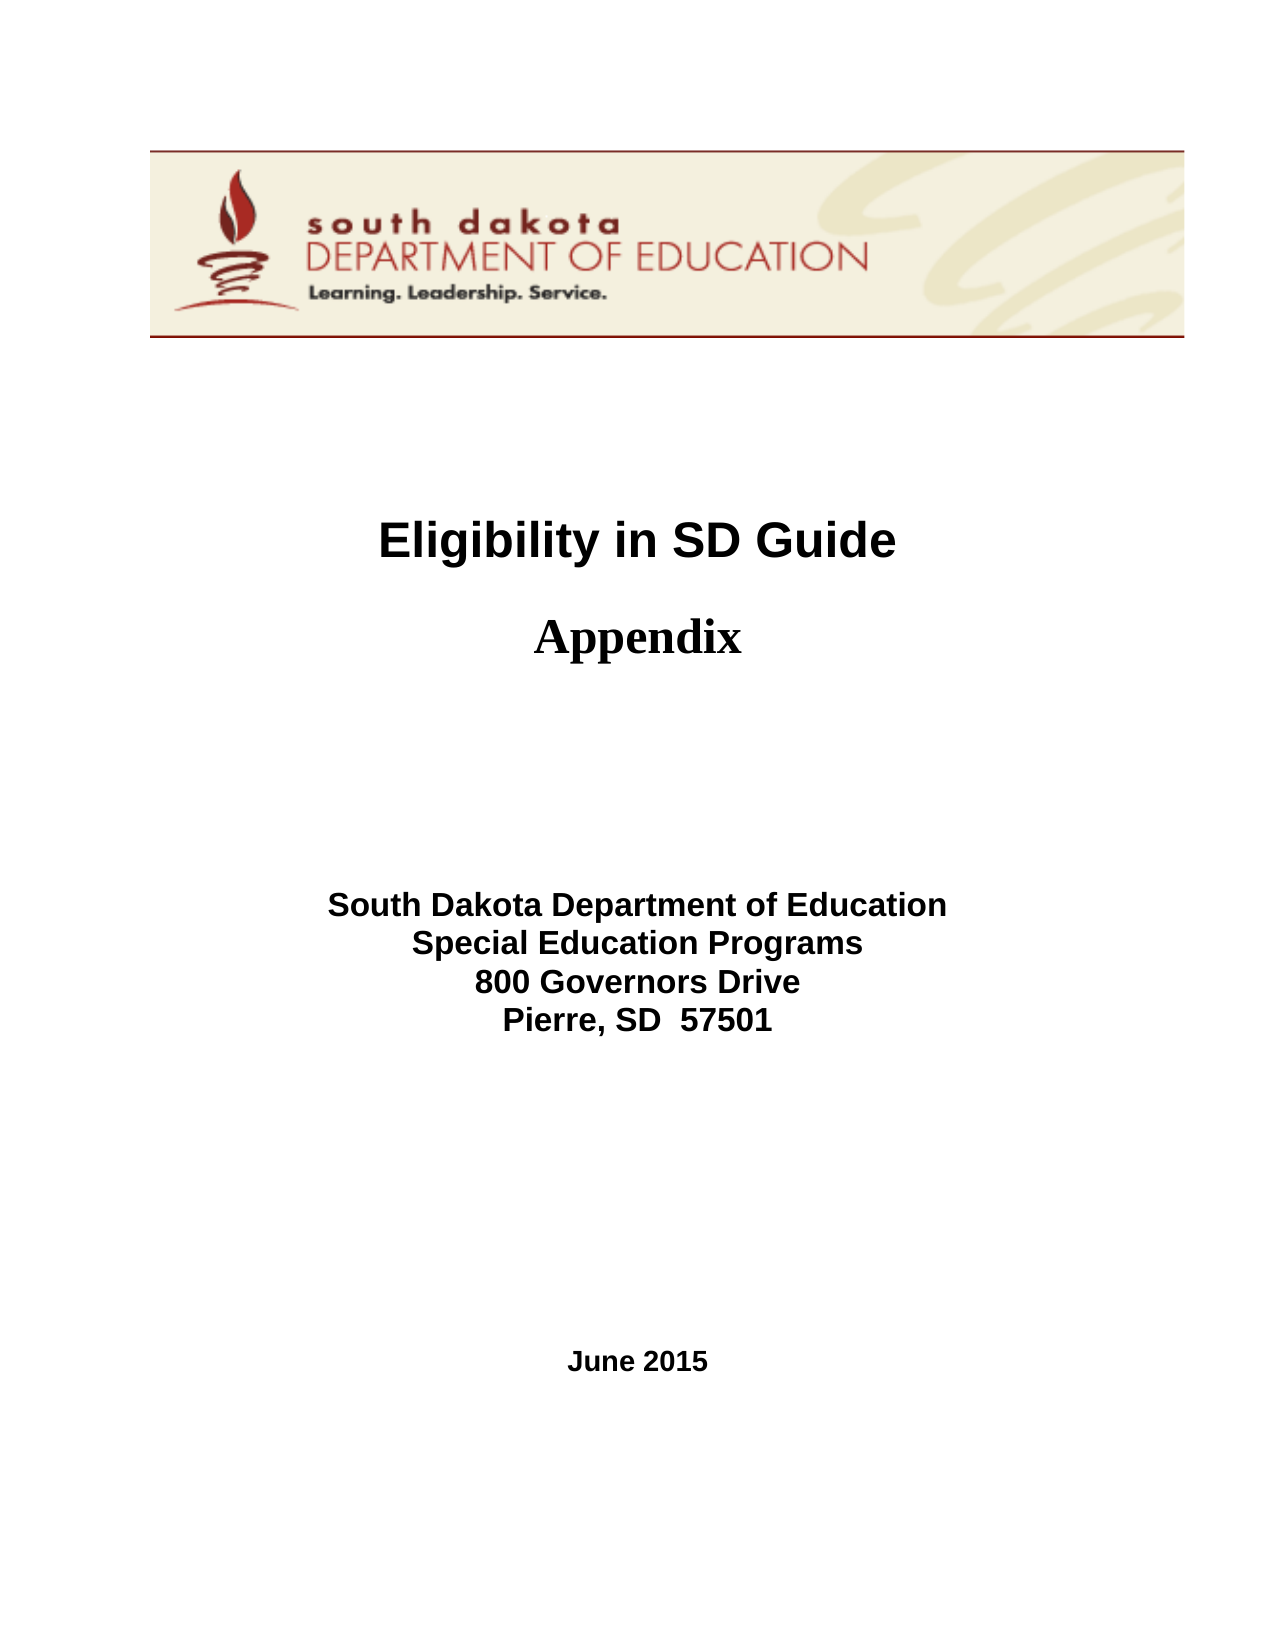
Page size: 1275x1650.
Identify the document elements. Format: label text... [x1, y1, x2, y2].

text June 2015 [150, 1344, 1125, 1377]
text Eligibility in SD Guide [150, 511, 1125, 568]
text Appendix [150, 606, 1125, 664]
picture [150, 150, 1185, 338]
title South Dakota Department of Education [150, 885, 1125, 923]
title Pierre, SD 57501 [150, 1000, 1125, 1039]
title 800 Governors Drive [150, 962, 1125, 1000]
title Special Education Programs [150, 923, 1125, 962]
